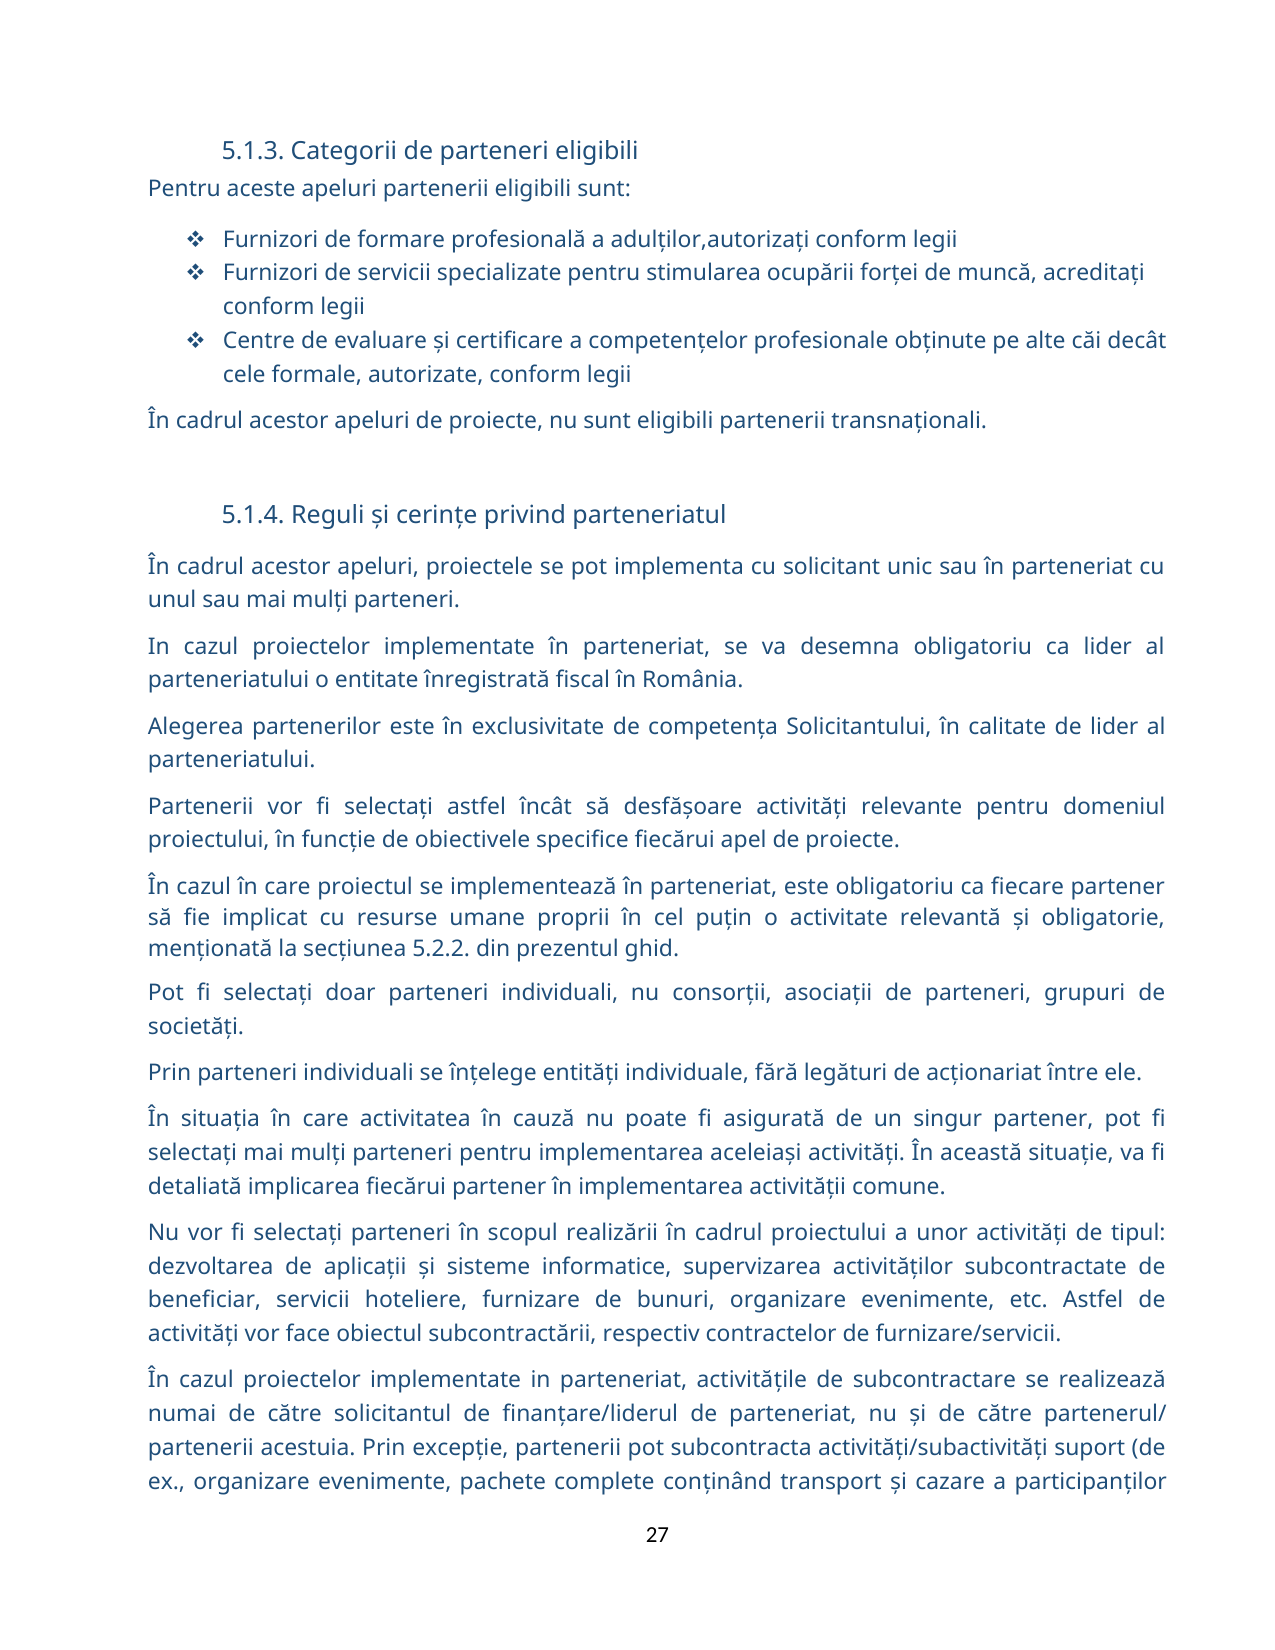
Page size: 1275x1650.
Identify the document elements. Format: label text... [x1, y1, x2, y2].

text Pentru aceste apeluri partenerii eligibili sunt: [148, 172, 1167, 203]
text Partenerii vor fi selectați astfel încât să desfășoare activități relevante pentru domeniul proiectului, în funcție de obiectivele specifice fiecărui apel de proiecte. [148, 790, 1167, 855]
list Furnizori de formare profesională a adulților,autorizați conform legii [185, 222, 1167, 254]
text În cazul în care proiectul se implementează în parteneriat, este obligatoriu ca fiecare partener să fie implicat cu resurse umane proprii în cel puțin o activitate relevantă și obligatorie, menționată la secțiunea 5.2.2. din prezentul ghid. [148, 870, 1167, 963]
list Centre de evaluare și certificare a competenţelor profesionale obţinute pe alte căi decât cele formale, autorizate, conform legii [185, 324, 1167, 389]
list Furnizori de servicii specializate pentru stimularea ocupării forței de muncă, acreditați conform legii [185, 256, 1167, 321]
text Nu vor fi selectați parteneri în scopul realizării în cadrul proiectului a unor activități de tipul: dezvoltarea de aplicații şi sisteme informatice, supervizarea activităților subcontractate de beneficiar, servicii hoteliere, furnizare de bunuri, organizare evenimente, etc. Astfel de activități vor face obiectul subcontractării, respectiv contractelor de furnizare/servicii. [148, 1216, 1167, 1348]
text Prin parteneri individuali se înțelege entități individuale, fără legături de acționariat între ele. [148, 1056, 1167, 1087]
text În cadrul acestor apeluri de proiecte, nu sunt eligibili partenerii transnaționali. [148, 404, 1167, 435]
text 5.1.4. Reguli şi cerinţe privind parteneriatul [148, 496, 1167, 530]
text În situația în care activitatea în cauză nu poate fi asigurată de un singur partener, pot fi selectați mai mulți parteneri pentru implementarea aceleiași activități. În această situație, va fi detaliată implicarea fiecărui partener în implementarea activității comune. [148, 1102, 1167, 1201]
text In cazul proiectelor implementate în parteneriat, se va desemna obligatoriu ca lider al parteneriatului o entitate înregistrată fiscal în România. [148, 630, 1167, 695]
text În cadrul acestor apeluri, proiectele se pot implementa cu solicitant unic sau în parteneriat cu unul sau mai mulți parteneri. [148, 550, 1167, 615]
text Alegerea partenerilor este în exclusivitate de competența Solicitantului, în calitate de lider al parteneriatului. [148, 710, 1167, 775]
subtitle 5.1.3. Categorii de parteneri eligibili [148, 133, 1167, 167]
text Pot fi selectați doar parteneri individuali, nu consorții, asociații de parteneri, grupuri de societăți. [148, 976, 1167, 1041]
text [148, 1363, 1167, 1496]
